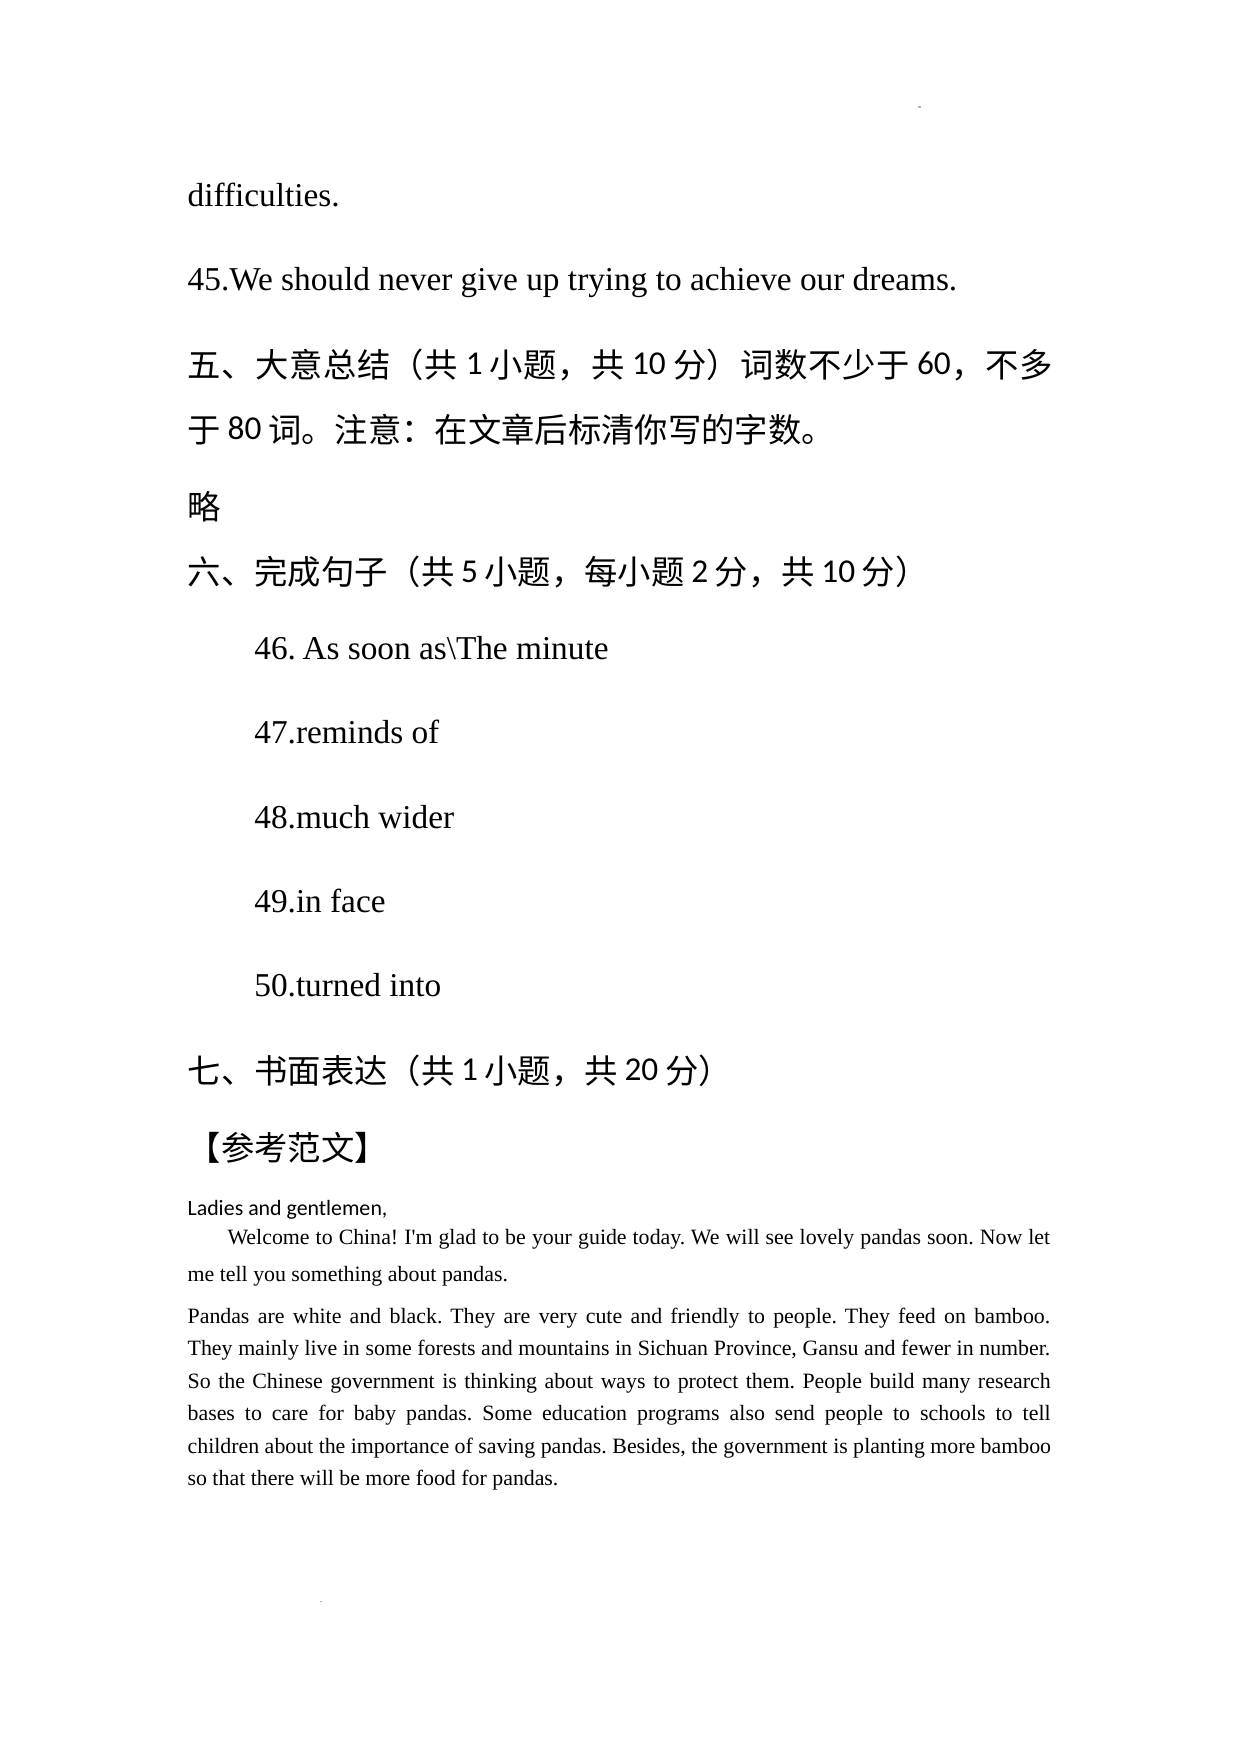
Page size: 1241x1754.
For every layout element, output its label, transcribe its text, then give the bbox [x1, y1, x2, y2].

text Pandas are white and black. They are very cute and friendly to people. They feed on bamboo. They mainly live in some forests and mountains in Sichuan Province, Gansu and fewer in number. So the Chinese government is thinking about ways to protect them. People build many research bases to care for baby pandas. Some education programs also send people to schools to tell children about the importance of saving pandas. Besides, the government is planting more bamboo so that there will be more food for pandas. [187, 1299, 1053, 1494]
text Ladies and gentlemen, [187, 1191, 1053, 1224]
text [187, 162, 1053, 227]
text 50.turned into [187, 952, 1053, 1017]
list 略 [187, 473, 1053, 538]
text 46. As soon as\The minute [187, 615, 1053, 680]
text Welcome to China! I'm glad to be your guide today. We will see lovely pandas soon. Now let me tell you something about pandas. [187, 1224, 1053, 1287]
text 48.much wider [187, 784, 1053, 849]
list 六、完成句子（共5小题，每小题2分，共10分） [187, 538, 1053, 603]
list 【参考范文】 [187, 1114, 1053, 1179]
text 45.We should never give up trying to achieve our dreams. [187, 246, 1053, 311]
text 47.reminds of [187, 699, 1053, 764]
list 五、大意总结（共1小题，共10分）词数不少于60，不多于80词。注意：在文章后标清你写的字数。 [187, 330, 1053, 460]
text 七、书面表达（共1小题，共20分） [187, 1036, 1053, 1101]
text 49.in face [187, 868, 1053, 933]
